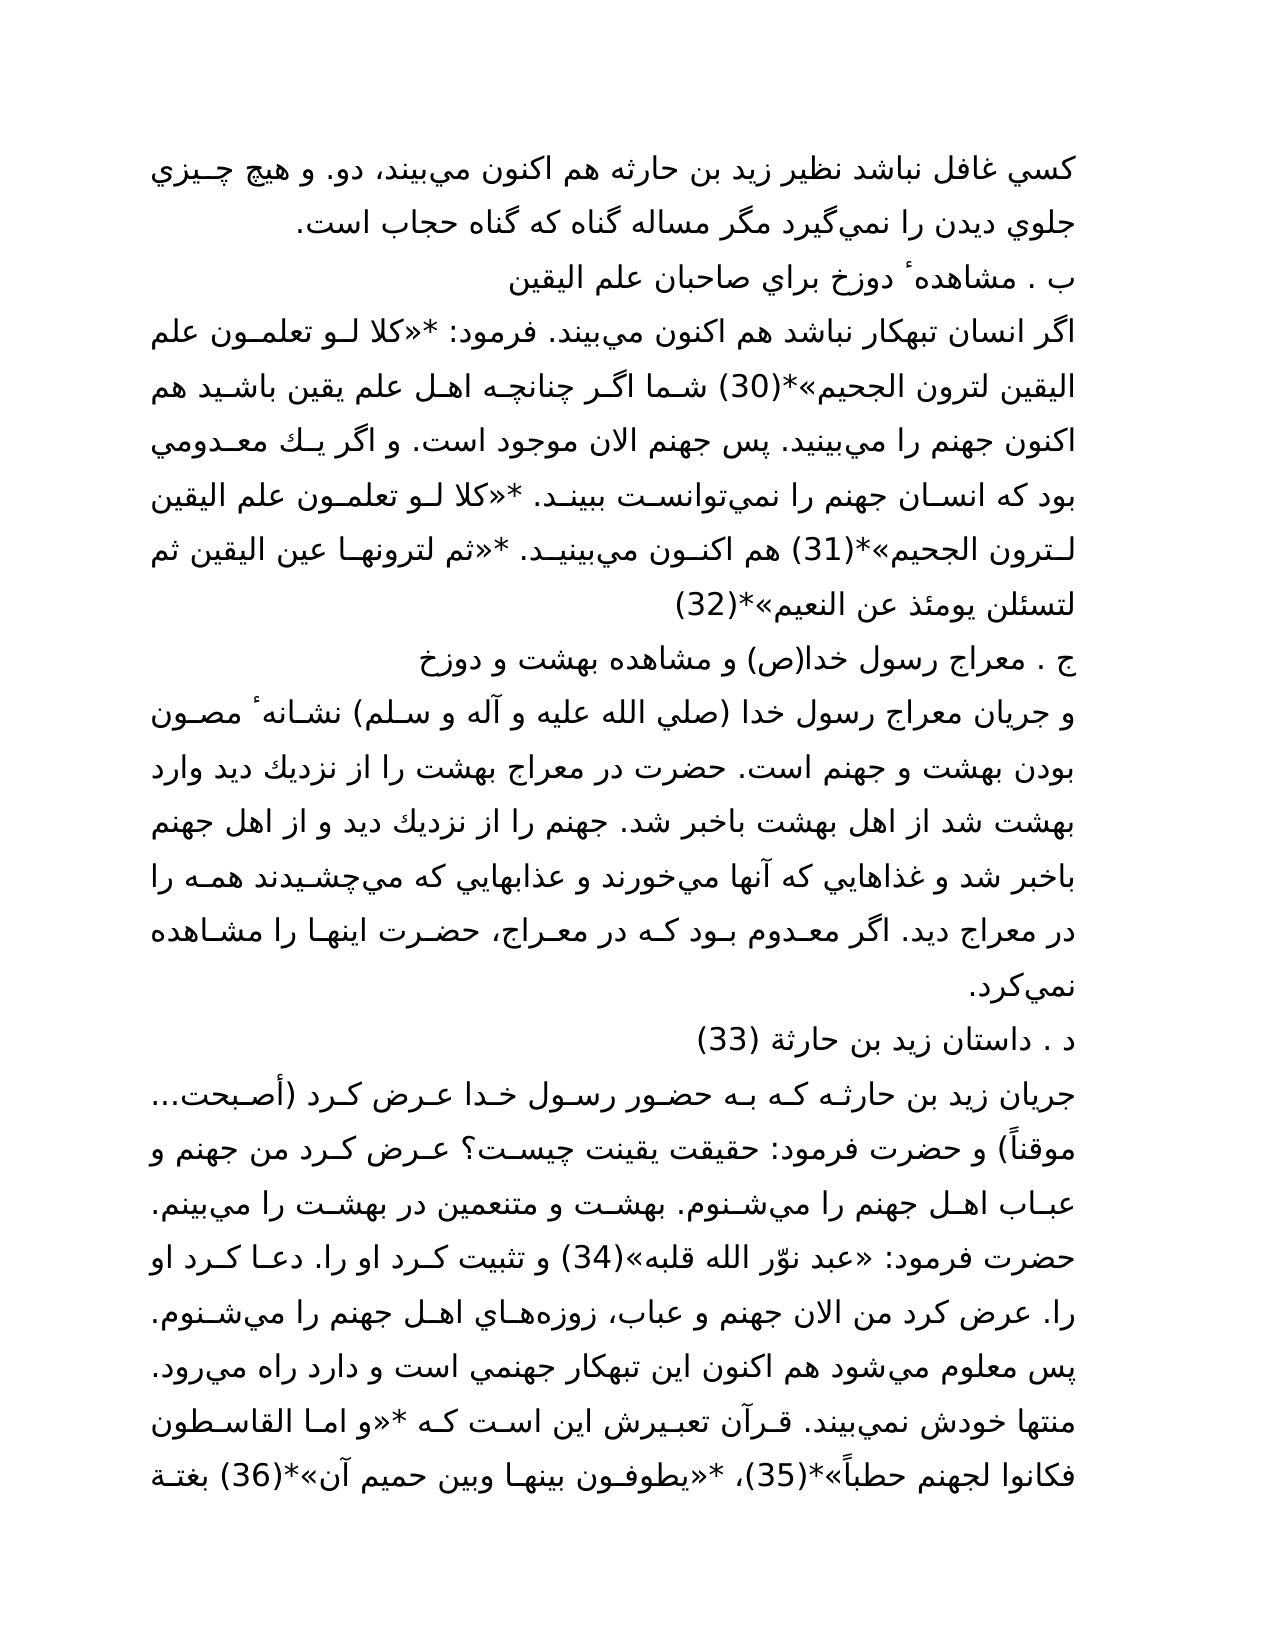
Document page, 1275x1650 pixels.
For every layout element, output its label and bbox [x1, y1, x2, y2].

table_header [150, 150, 1076, 1494]
